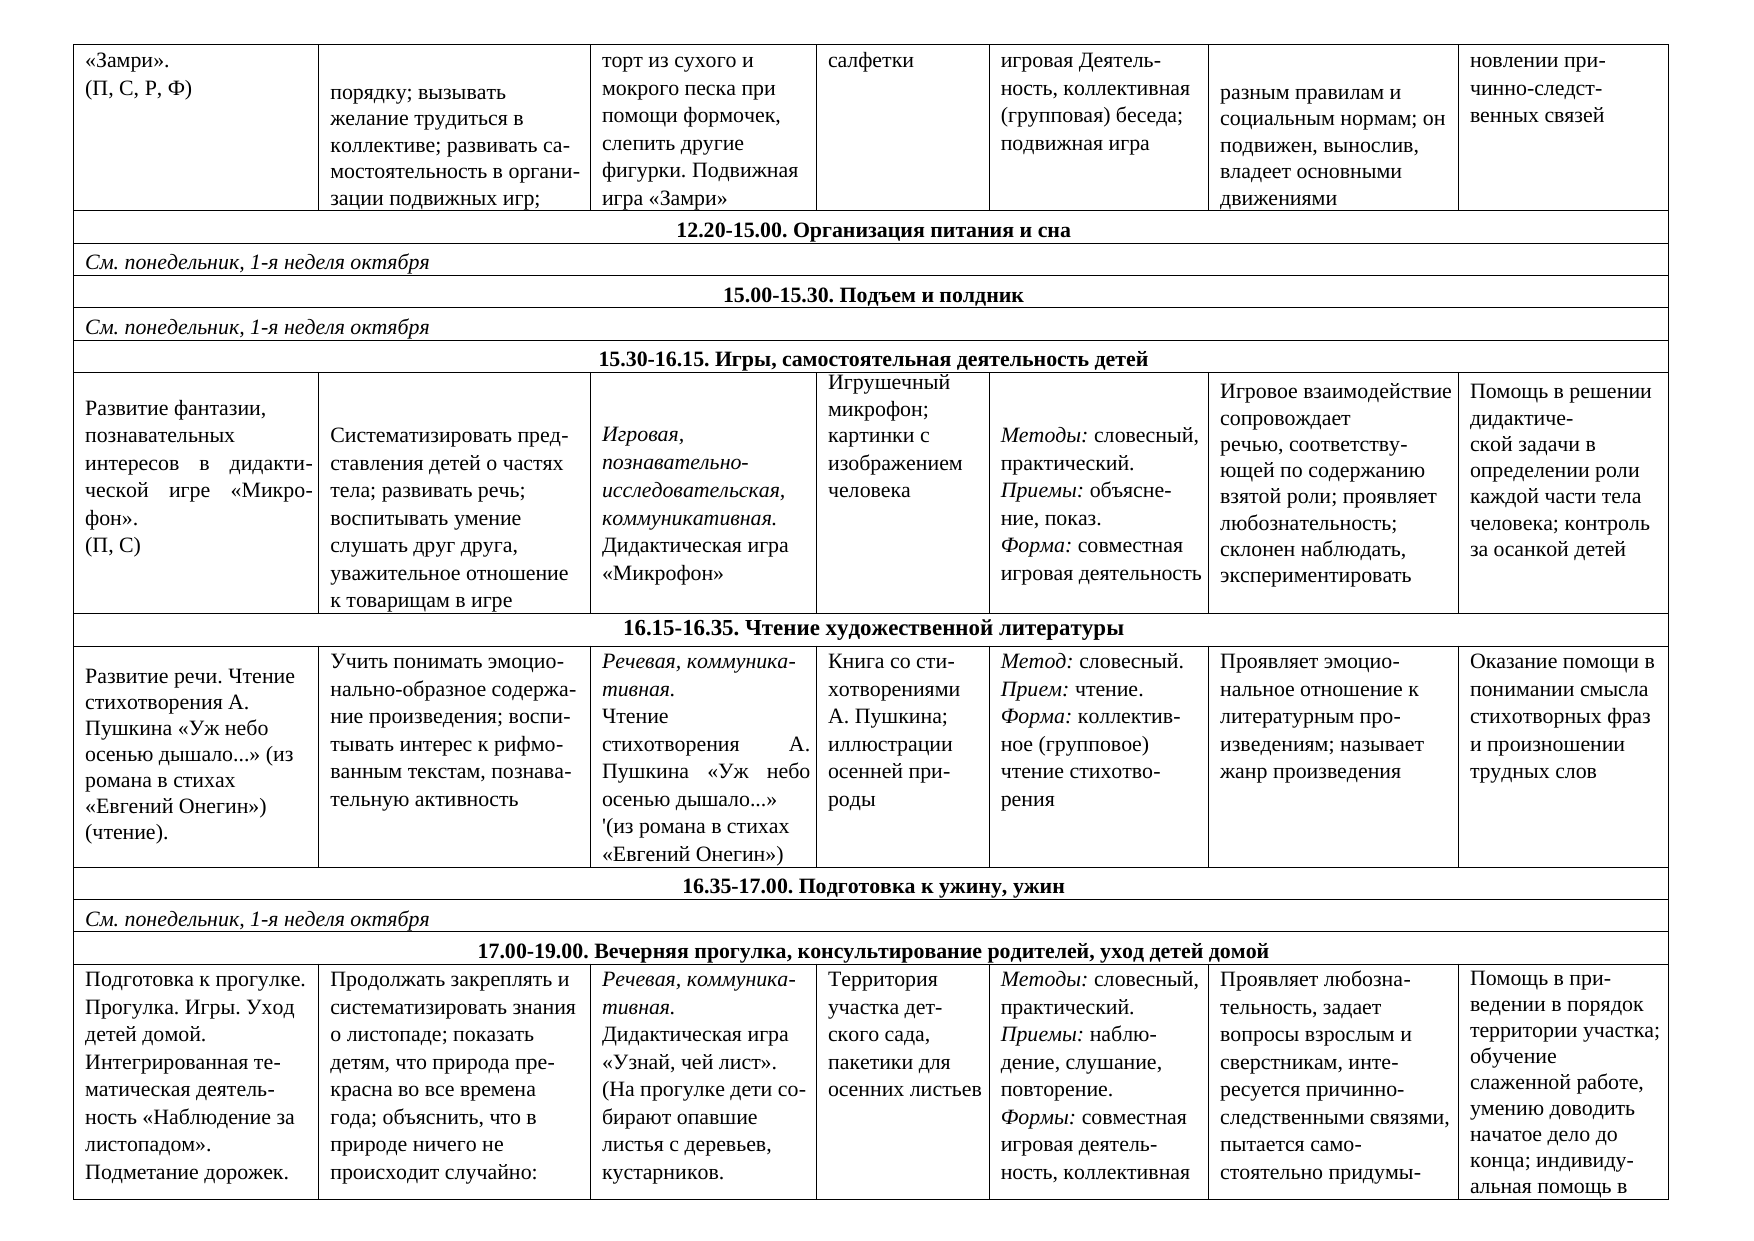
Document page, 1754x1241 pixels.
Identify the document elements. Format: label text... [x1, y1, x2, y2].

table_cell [591, 965, 816, 1199]
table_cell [990, 45, 1208, 210]
table_cell Игровое взаимодействие сопровождает речью, соответствующей по содержанию взятой роли; проявляет любознательность; склонен наблюдать, экспериментировать [1209, 373, 1458, 613]
table_cell См. понедельник, 1-я неделя октября [74, 244, 1668, 275]
table_cell 17.00-19.00. Вечерняя прогулка, консультирование родителей, уход детей домой [74, 932, 1668, 963]
table_cell Развитие речи. Чтение стихотворения А. Пушкина «Уж небо осенью дышало...» (из романа в стихах «Евгений Онегин») (чтение). [74, 647, 318, 867]
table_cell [74, 965, 318, 1199]
table_cell Систематизировать представления детей о частях тела; развивать речь; воспитывать умение слушать друг друга, уважительное отношение к товарищам в игре [319, 373, 590, 613]
table_cell Метод: словесный. Прием: чтение. Форма: коллективное (групповое) чтение стихотворения [990, 647, 1208, 867]
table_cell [817, 45, 989, 210]
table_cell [817, 965, 989, 1199]
table_cell Игровая, познавательно-исследовательская, коммуникативная. Дидактическая игра «Микрофон» [591, 373, 816, 613]
table_cell 12.20-15.00. Организация питания и сна [74, 211, 1668, 243]
table_cell 15.30-16.15. Игры, самостоятельная деятельность детей [74, 341, 1668, 372]
table_cell Речевая, коммуникативная. Чтение стихотворения А. Пушкина «Уж небо осенью дышало...» '(из романа в стихах «Евгений Онегин») [591, 647, 816, 867]
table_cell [1459, 45, 1668, 210]
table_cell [1209, 45, 1458, 210]
table_cell 16.15-16.35. Чтение художественной литературы [74, 614, 1668, 646]
table_cell Книга со стихотворениями А. Пушкина; иллюстрации осенней природы [817, 647, 989, 867]
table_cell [990, 965, 1208, 1199]
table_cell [591, 45, 816, 210]
table_cell Оказание помощи в понимании смысла стихотворных фраз и произношении трудных слов [1459, 647, 1668, 867]
table_cell Развитие фантазии, познавательных интересов в дидактической игре «Микрофон». (П, С) [74, 373, 318, 613]
table_cell См. понедельник, 1-я неделя октября [74, 900, 1668, 931]
table_cell Помощь в решении дидактиче- ской задачи в определении роли каждой части тела человека; контроль за осанкой детей [1459, 373, 1668, 613]
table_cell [1209, 965, 1458, 1199]
table_cell 16.35-17.00. Подготовка к ужину, ужин [74, 868, 1668, 899]
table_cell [319, 45, 590, 210]
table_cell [74, 45, 318, 210]
table_cell См. понедельник, 1-я неделя октября [74, 308, 1668, 339]
table_cell Игрушечный микрофон; картинки с изображением человека [817, 373, 989, 613]
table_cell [319, 965, 590, 1199]
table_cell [1459, 965, 1668, 1199]
table_cell Учить понимать эмоционально-образное содержание произведения; воспитывать интерес к рифмованным текстам, познавательную активность [319, 647, 590, 867]
table_cell Проявляет эмоциональное отношение к литературным произведениям; называет жанр произведения [1209, 647, 1458, 867]
table_cell 15.00-15.30. Подъем и полдник [74, 276, 1668, 307]
table_cell Методы: словесный, практический. Приемы: объяснение, показ. Форма: совместная игровая деятельность [990, 373, 1208, 613]
